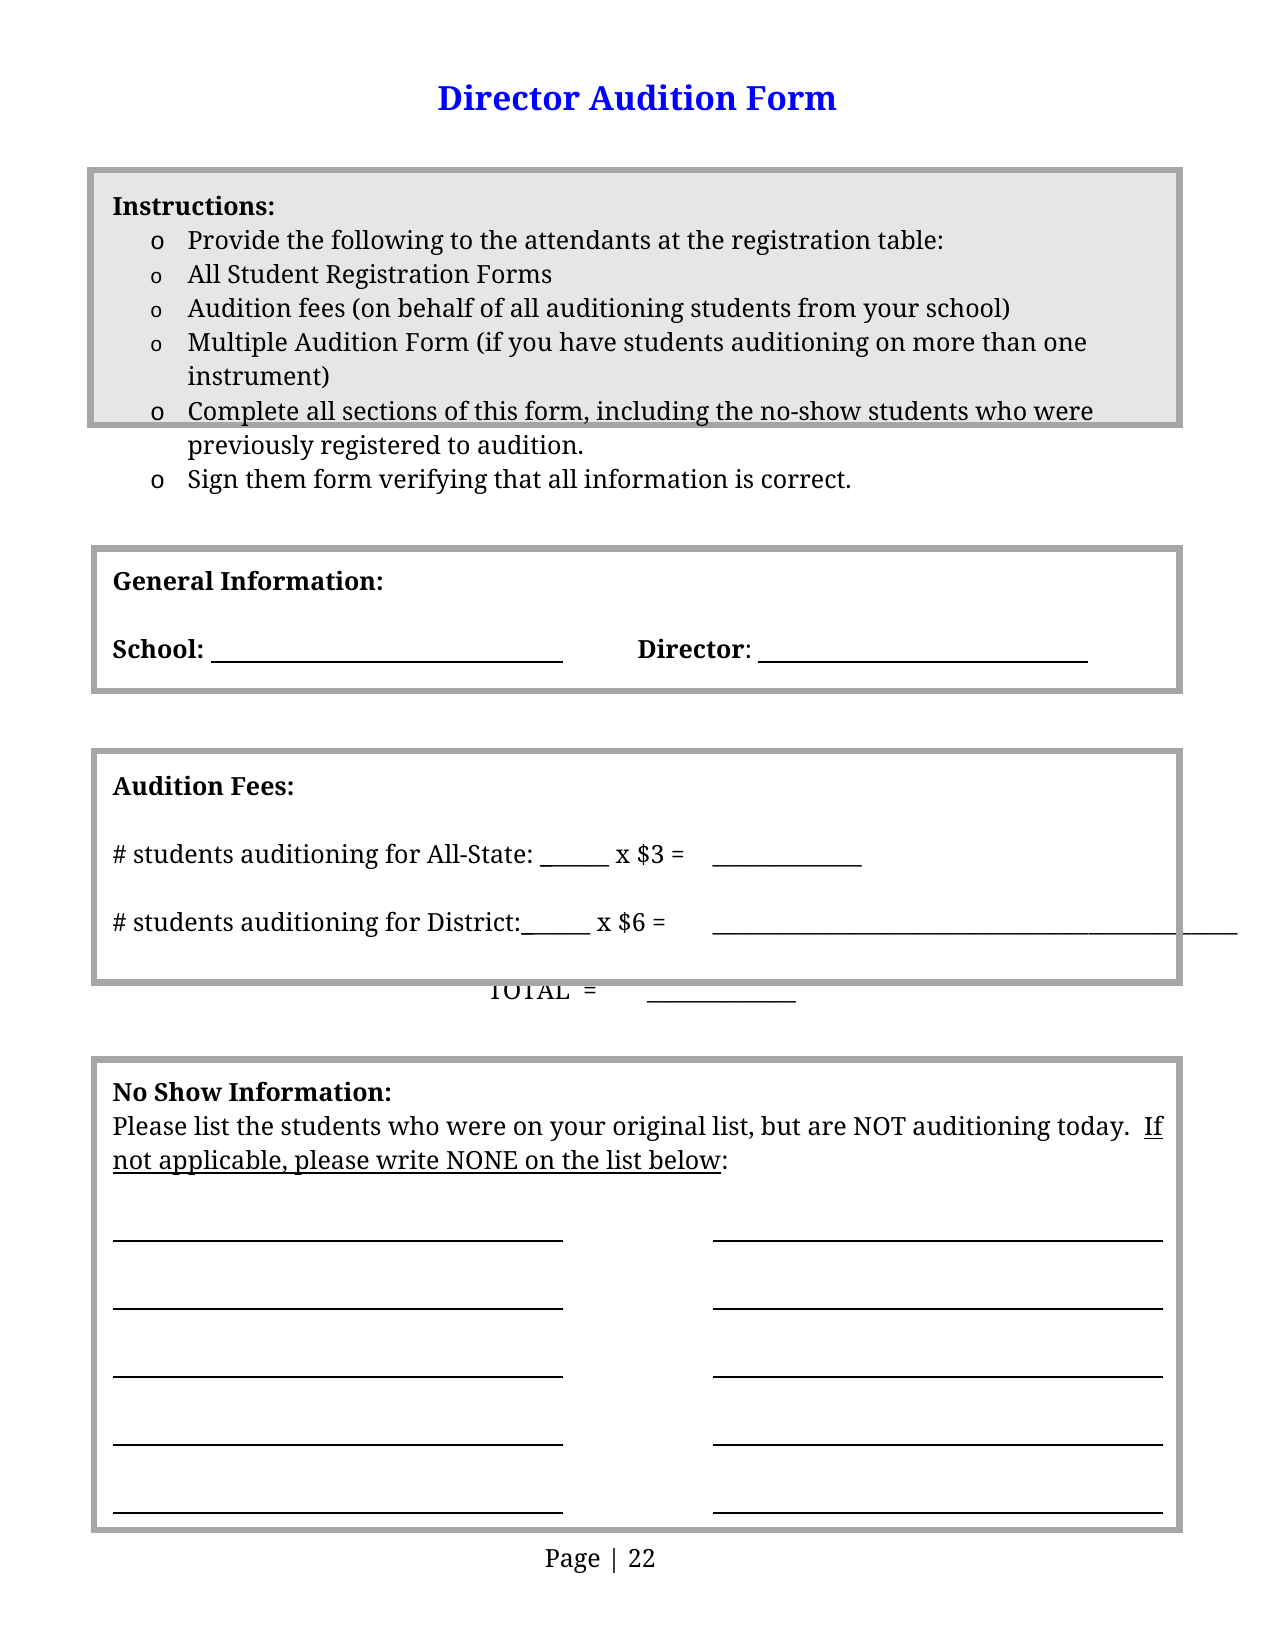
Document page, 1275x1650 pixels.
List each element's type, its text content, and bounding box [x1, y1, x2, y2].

text No Show Information: [112, 1075, 1162, 1109]
text TOTAL = _____________ [112, 986, 1162, 1007]
list Sign them form verifying that all information is correct. [150, 461, 1162, 496]
text # students auditioning for District: ______ x $6 = _____________ [112, 904, 1162, 938]
list All Student Registration Forms [150, 257, 1162, 291]
text General Information: [112, 564, 1162, 598]
text School: Director: [112, 632, 1162, 666]
list Complete all sections of this form, including the no-show students who were previously registered to audition. [150, 393, 1162, 461]
text # students auditioning for All-State: ______ x $3 = _____________ [112, 836, 1162, 870]
list Provide the following to the attendants at the registration table: [150, 223, 1162, 257]
text Please list the students who were on your original list, but are NOT auditioning today. If not applicable, please write NONE on the list below: [112, 1109, 1162, 1177]
text Instructions: [112, 188, 1162, 223]
list Audition fees (on behalf of all auditioning students from your school) [150, 291, 1162, 325]
subtitle Director Audition Form [112, 75, 1162, 120]
list Multiple Audition Form (if you have students auditioning on more than one instrument) [150, 325, 1162, 393]
text Audition Fees: [112, 768, 1162, 802]
